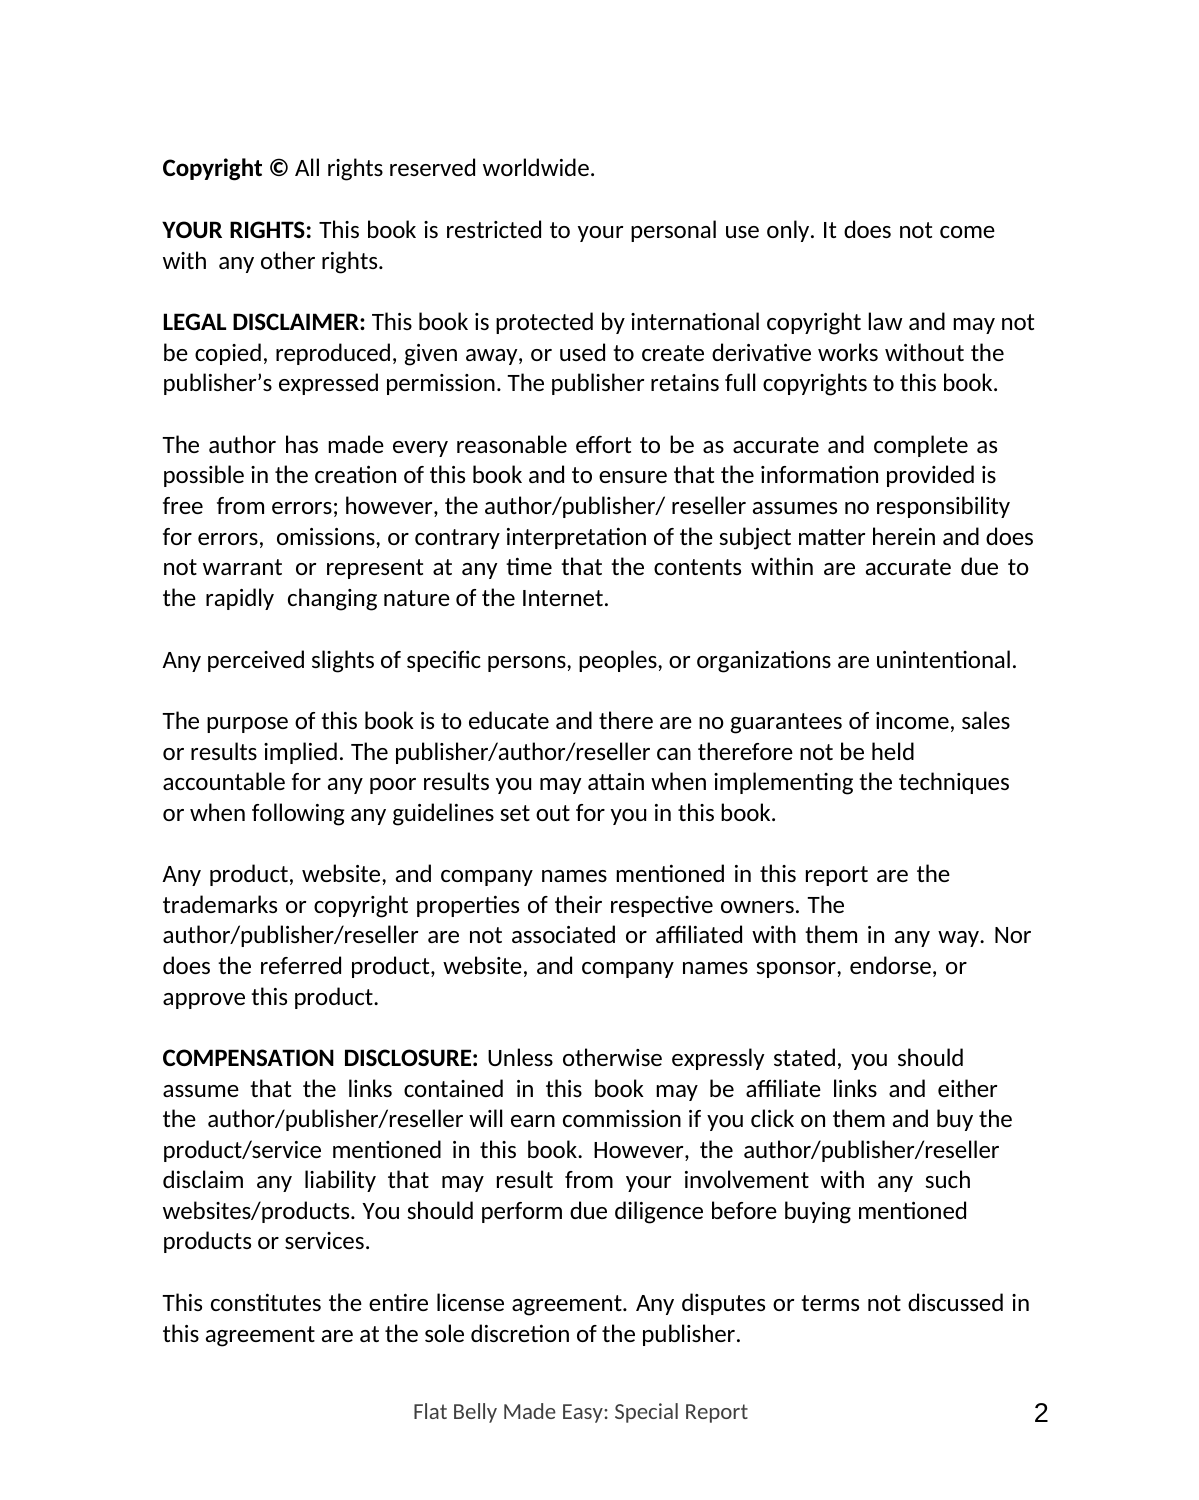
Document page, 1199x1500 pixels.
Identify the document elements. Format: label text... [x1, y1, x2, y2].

text COMPENSATION DISCLOSURE: Unless otherwise expressly stated, you should assume that the links contained in this book may be affiliate links and either the author/publisher/reseller will earn commission if you click on them and buy the product/service mentioned in this book. However, the author/publisher/reseller disclaim any liability that may result from your involvement with any such websites/products. You should perform due diligence before buying mentioned products or services. [162, 1042, 1037, 1256]
text Any perceived slights of specific persons, peoples, or organizations are unintentional. [162, 644, 1049, 674]
text Copyright © All rights reserved worldwide. [162, 153, 1049, 183]
text Any product, website, and company names mentioned in this report are the trademarks or copyright properties of their respective owners. The author/publisher/reseller are not associated or affiliated with them in any way. Nor does the referred product, website, and company names sponsor, endorse, or approve this product. [162, 858, 1037, 1011]
text YOUR RIGHTS: This book is restricted to your personal use only. It does not come with any other rights. [162, 214, 1037, 275]
text The purpose of this book is to educate and there are no guarantees of income, sales or results implied. The publisher/author/reseller can therefore not be held accountable for any poor results you may attain when implementing the techniques or when following any guidelines set out for you in this book. [162, 705, 1037, 827]
text The author has made every reasonable effort to be as accurate and complete as possible in the creation of this book and to ensure that the information provided is free from errors; however, the author/publisher/ reseller assumes no responsibility for errors, omissions, or contrary interpretation of the subject matter herein and does not warrant or represent at any time that the contents within are accurate due to the rapidly changing nature of the Internet. [162, 429, 1037, 612]
text LEGAL DISCLAIMER: This book is protected by international copyright law and may not be copied, reproduced, given away, or used to create derivative works without the publisher’s expressed permission. The publisher retains full copyrights to this book. [162, 306, 1037, 398]
text This constitutes the entire license agreement. Any disputes or terms not discussed in this agreement are at the sole discretion of the publisher. [162, 1287, 1037, 1348]
